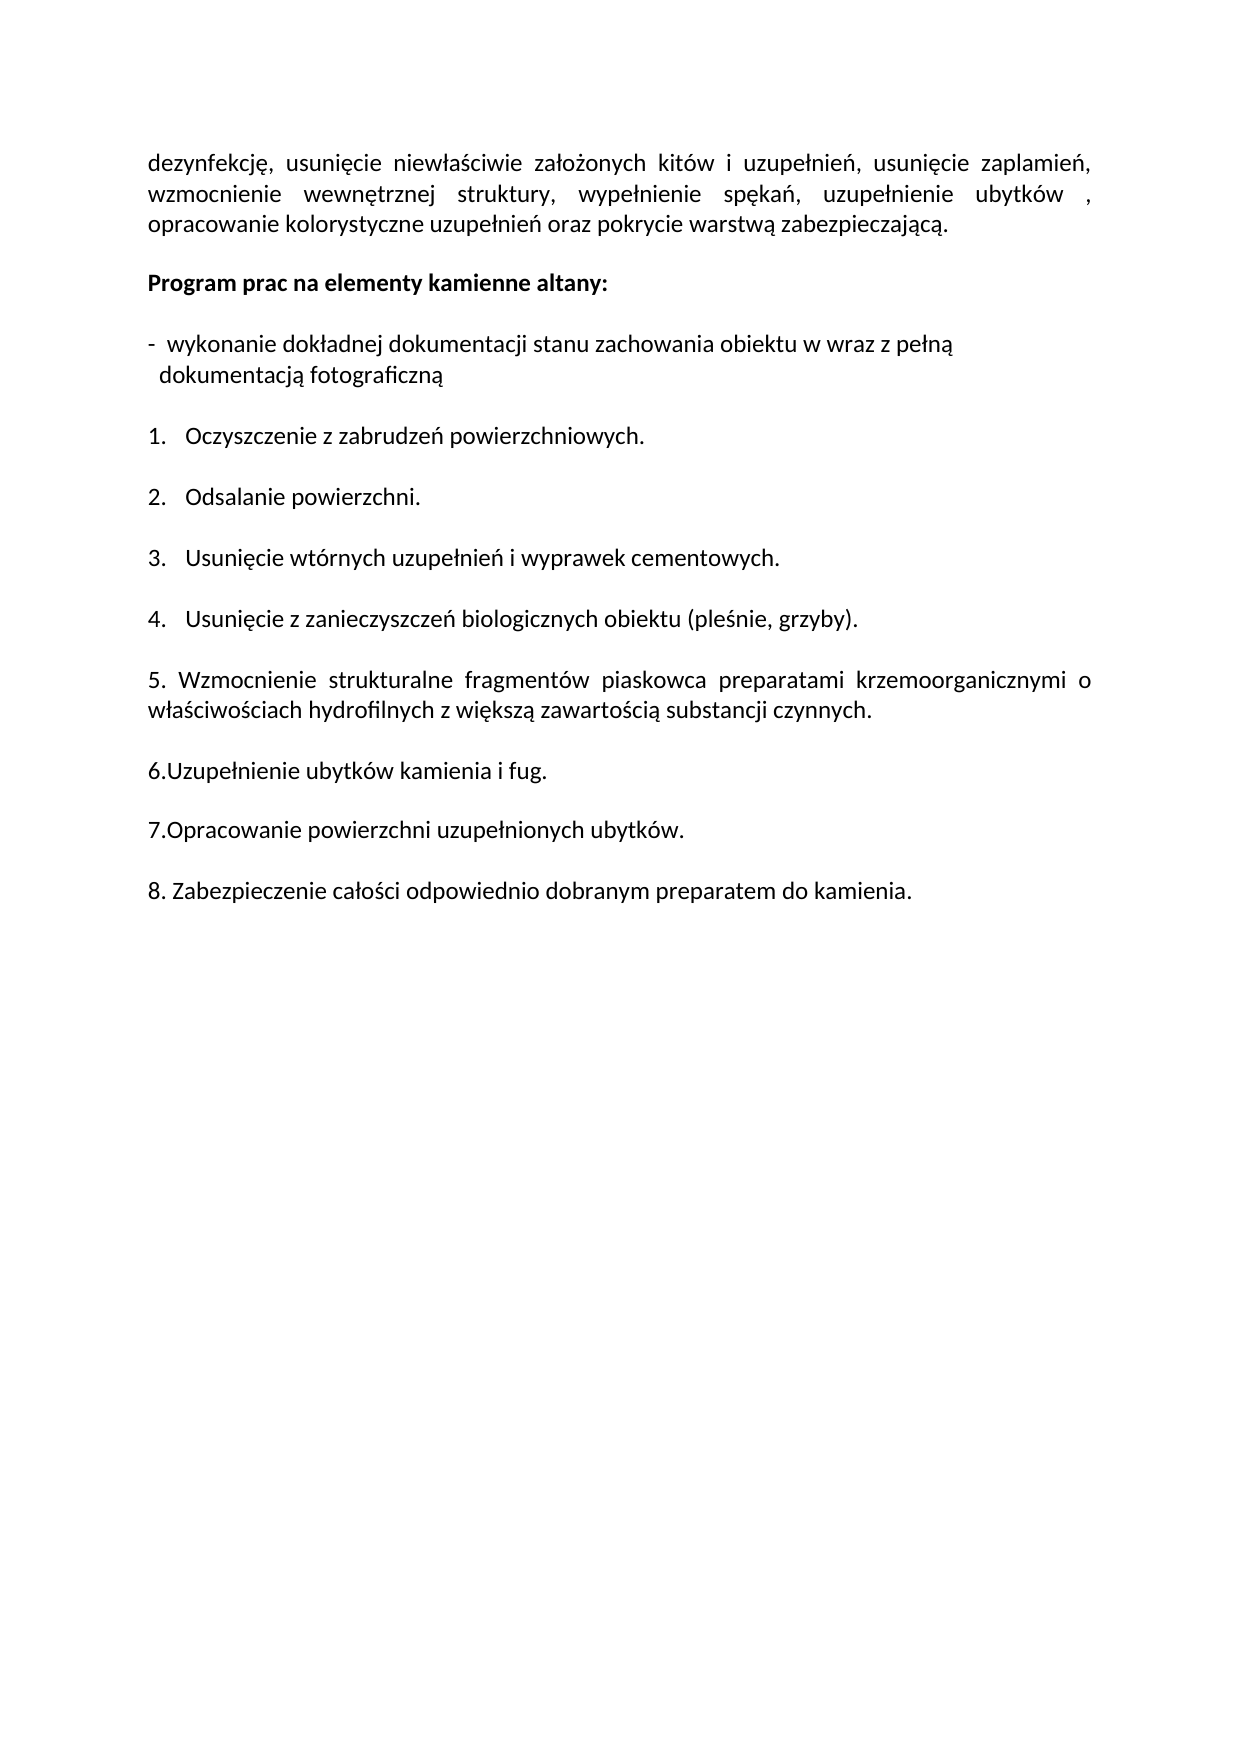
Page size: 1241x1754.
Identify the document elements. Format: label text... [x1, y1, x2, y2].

list Usunięcie wtórnych uzupełnień i wyprawek cementowych. [148, 542, 1093, 572]
text 8. Zabezpieczenie całości odpowiednio dobranym preparatem do kamienia. [148, 875, 1093, 906]
list Usunięcie z zanieczyszczeń biologicznych obiektu (pleśnie, grzyby). [148, 603, 1093, 633]
text - wykonanie dokładnej dokumentacji stanu zachowania obiektu w wraz z pełną [148, 328, 1093, 359]
list Oczyszczenie z zabrudzeń powierzchniowych. [148, 420, 1093, 450]
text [148, 148, 1093, 239]
text 7.Opracowanie powierzchni uzupełnionych ubytków. [148, 814, 1093, 844]
text Program prac na elementy kamienne altany: [148, 267, 1093, 298]
text 6.Uzupełnienie ubytków kamienia i fug. [148, 756, 1093, 786]
list Odsalanie powierzchni. [148, 481, 1093, 511]
text dokumentacją fotograficzną [148, 359, 1093, 389]
text 5. Wzmocnienie strukturalne fragmentów piaskowca preparatami krzemoorganicznymi o właściwościach hydrofilnych z większą zawartością substancji czynnych. [148, 664, 1093, 725]
